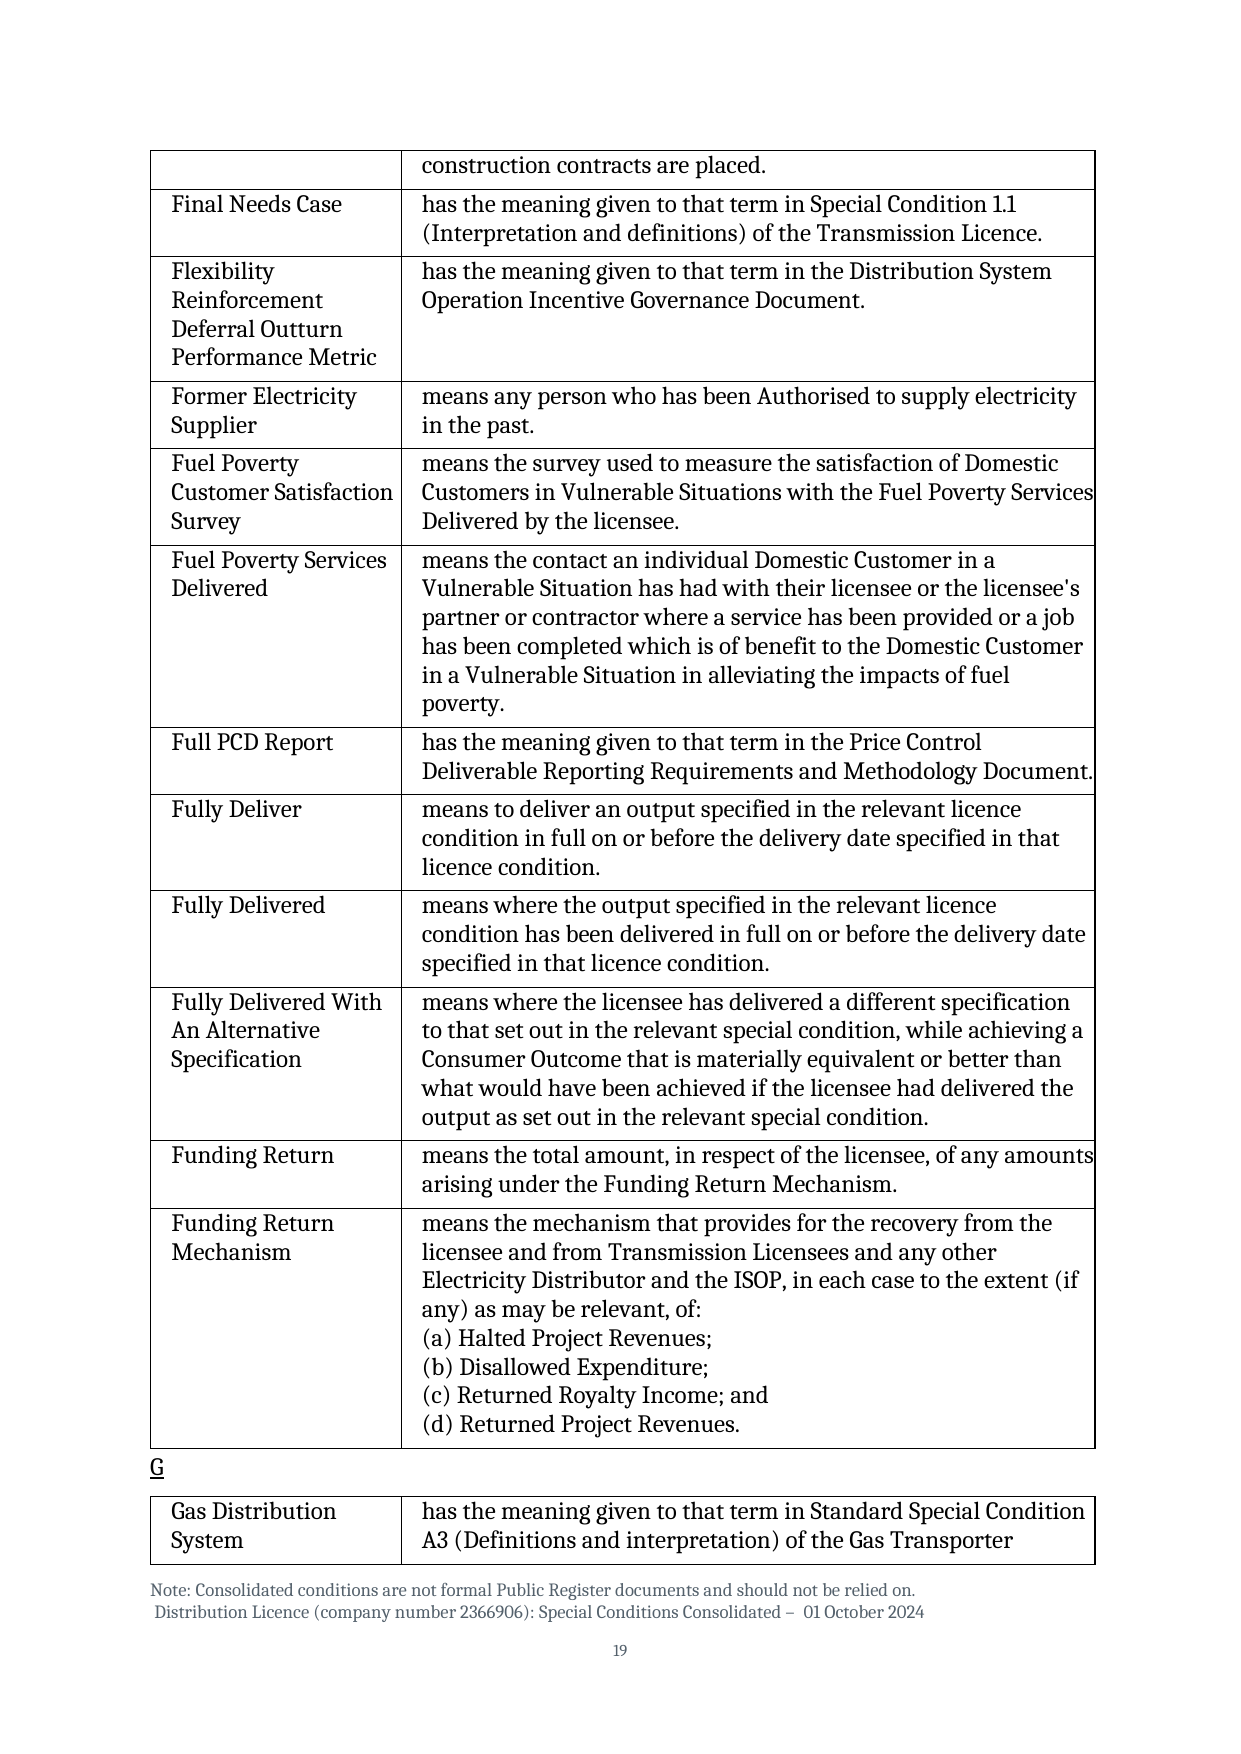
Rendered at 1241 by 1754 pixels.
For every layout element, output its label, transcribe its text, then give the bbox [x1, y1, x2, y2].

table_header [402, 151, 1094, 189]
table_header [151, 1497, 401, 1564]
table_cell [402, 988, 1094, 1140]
subtitle G [150, 1453, 1090, 1481]
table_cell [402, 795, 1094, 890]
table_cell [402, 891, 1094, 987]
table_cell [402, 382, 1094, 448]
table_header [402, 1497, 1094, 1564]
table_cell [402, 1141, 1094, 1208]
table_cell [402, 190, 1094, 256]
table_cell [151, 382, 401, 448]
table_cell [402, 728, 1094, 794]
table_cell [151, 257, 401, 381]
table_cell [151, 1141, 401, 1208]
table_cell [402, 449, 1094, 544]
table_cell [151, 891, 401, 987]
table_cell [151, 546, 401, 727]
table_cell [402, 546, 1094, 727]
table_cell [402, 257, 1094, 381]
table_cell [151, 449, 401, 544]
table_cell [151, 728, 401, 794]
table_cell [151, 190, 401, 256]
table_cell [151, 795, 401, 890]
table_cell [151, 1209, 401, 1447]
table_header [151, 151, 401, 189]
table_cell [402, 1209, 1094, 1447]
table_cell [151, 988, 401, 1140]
